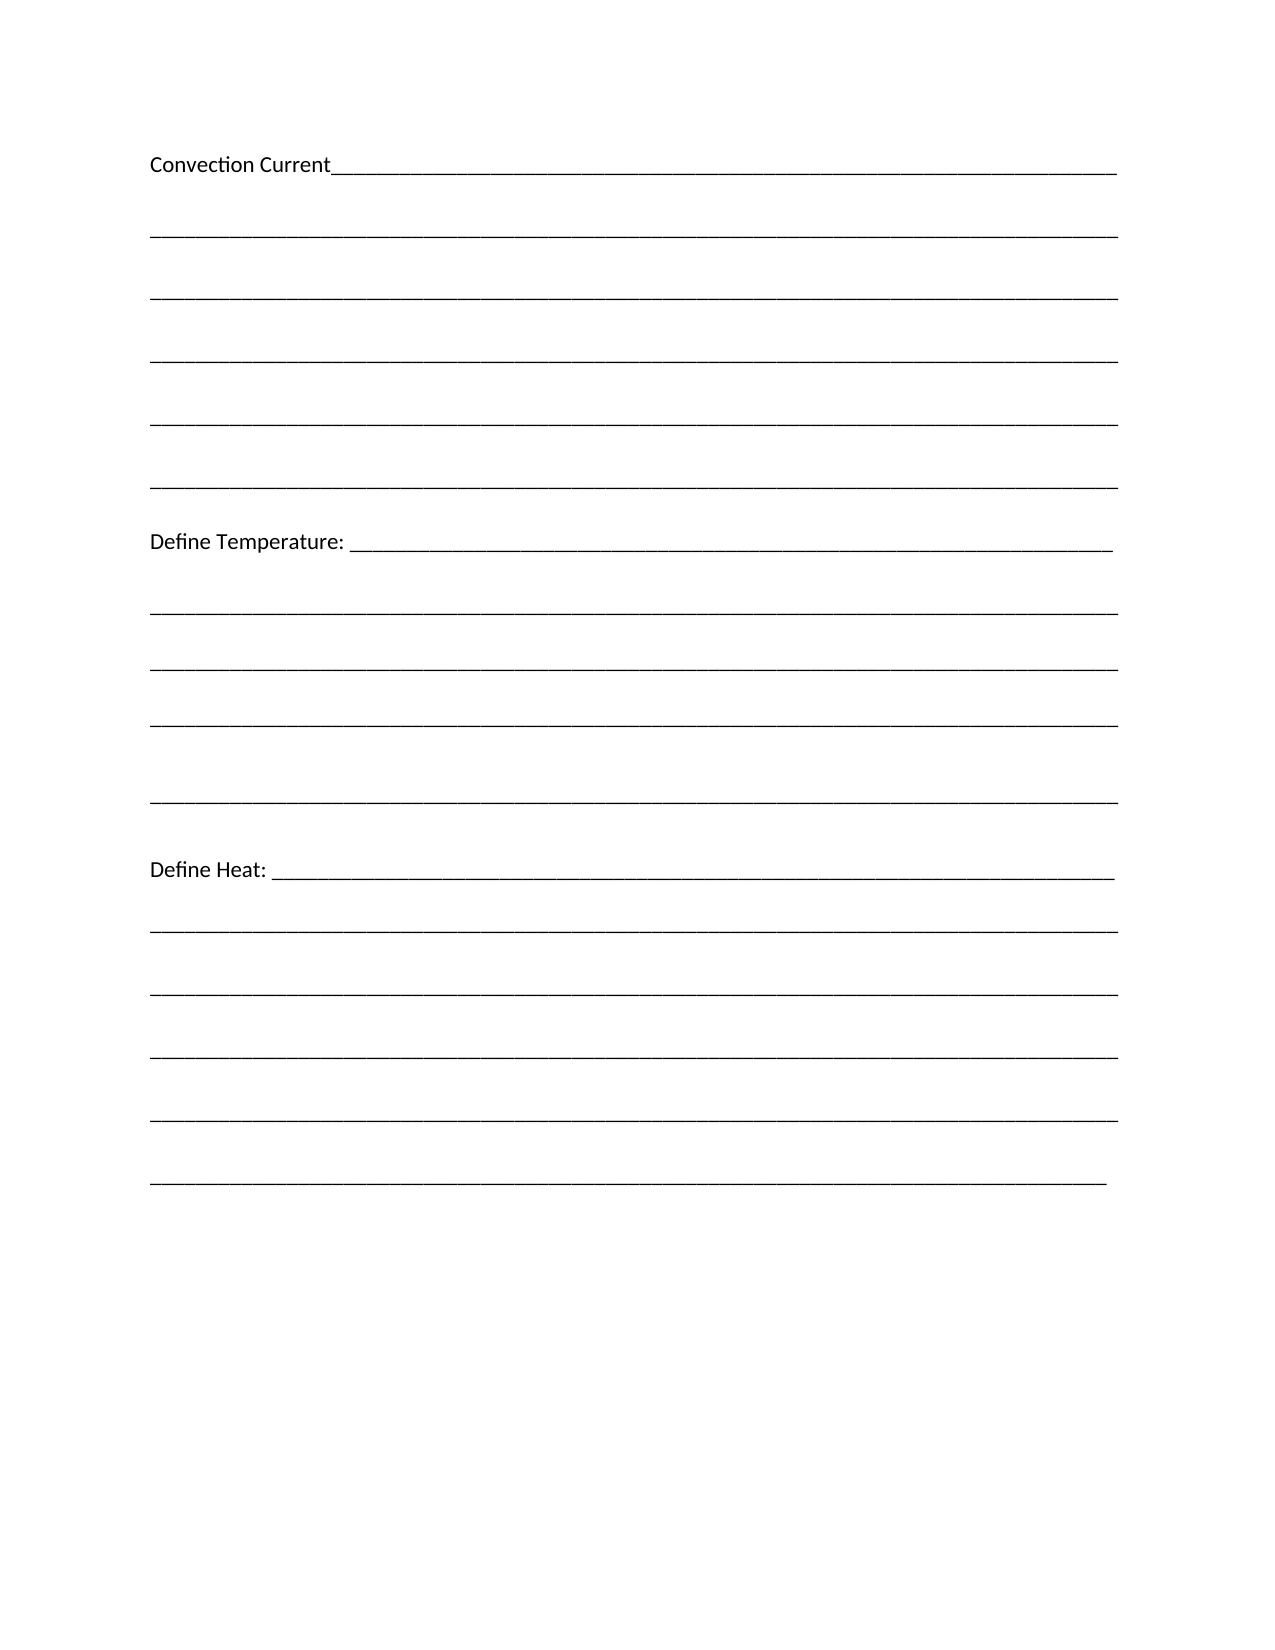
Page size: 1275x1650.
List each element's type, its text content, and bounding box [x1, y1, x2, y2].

text _____________________________________________________________________________________ [150, 276, 1125, 304]
text _____________________________________________________________________________________ [150, 971, 1125, 999]
text Convection Current_____________________________________________________________________ [150, 150, 1125, 178]
text Define Temperature: ___________________________________________________________________ [150, 527, 1125, 555]
text ____________________________________________________________________________________ [150, 1160, 1125, 1188]
text _____________________________________________________________________________________ [150, 401, 1125, 429]
text _____________________________________________________________________________________ [150, 464, 1125, 492]
text _______________________________________________________________________________________________________________________________________________________________________________________________________________________________________________________________ [150, 590, 1125, 730]
text _____________________________________________________________________________________ [150, 908, 1125, 937]
text _____________________________________________________________________________________ [150, 1034, 1125, 1062]
text _____________________________________________________________________________________ [150, 1097, 1125, 1125]
text _____________________________________________________________________________________ [150, 779, 1125, 807]
text _____________________________________________________________________________________ [150, 338, 1125, 366]
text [150, 213, 1125, 241]
text Define Heat: __________________________________________________________________________ [150, 856, 1125, 883]
